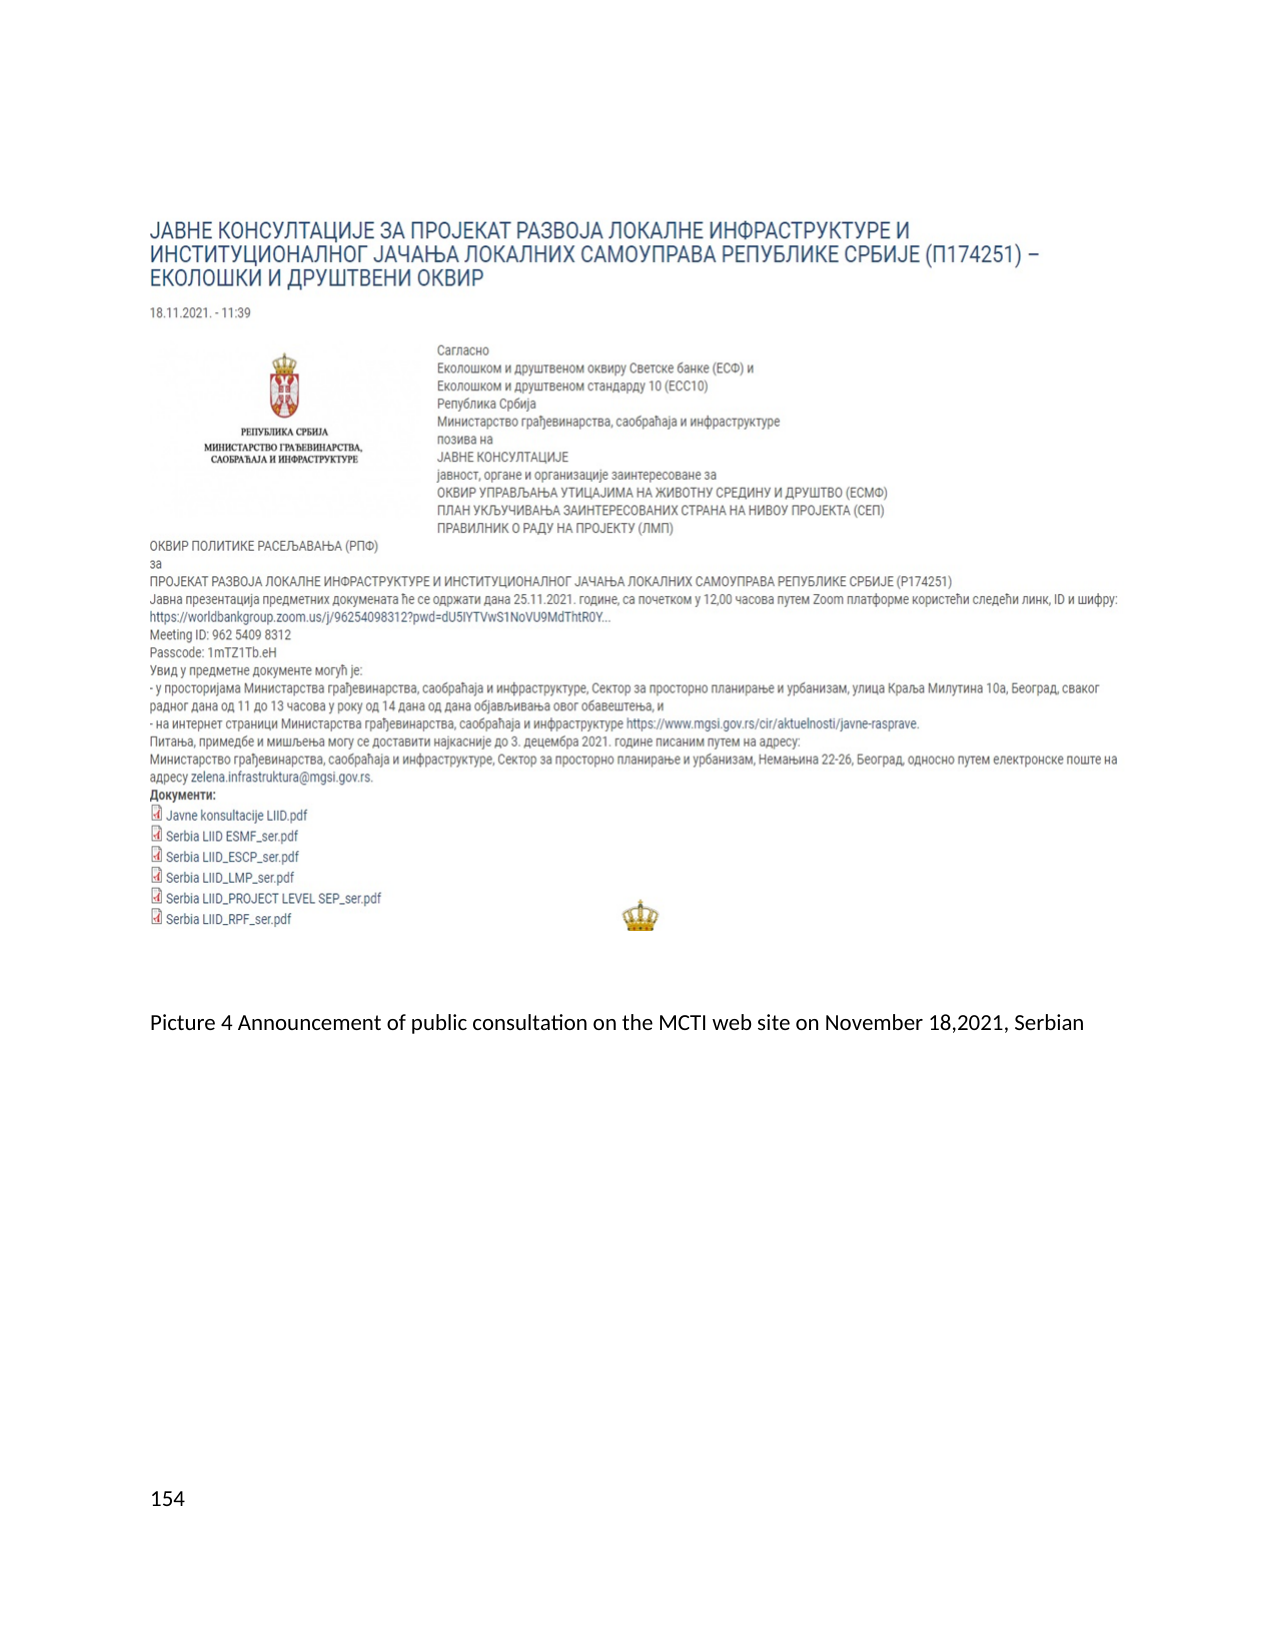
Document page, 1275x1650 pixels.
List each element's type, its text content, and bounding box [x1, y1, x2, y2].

text Picture 4 Announcement of public consultation on the MCTI web site on November 18,2021, Serbian [150, 1008, 1125, 1036]
picture [150, 203, 1125, 931]
